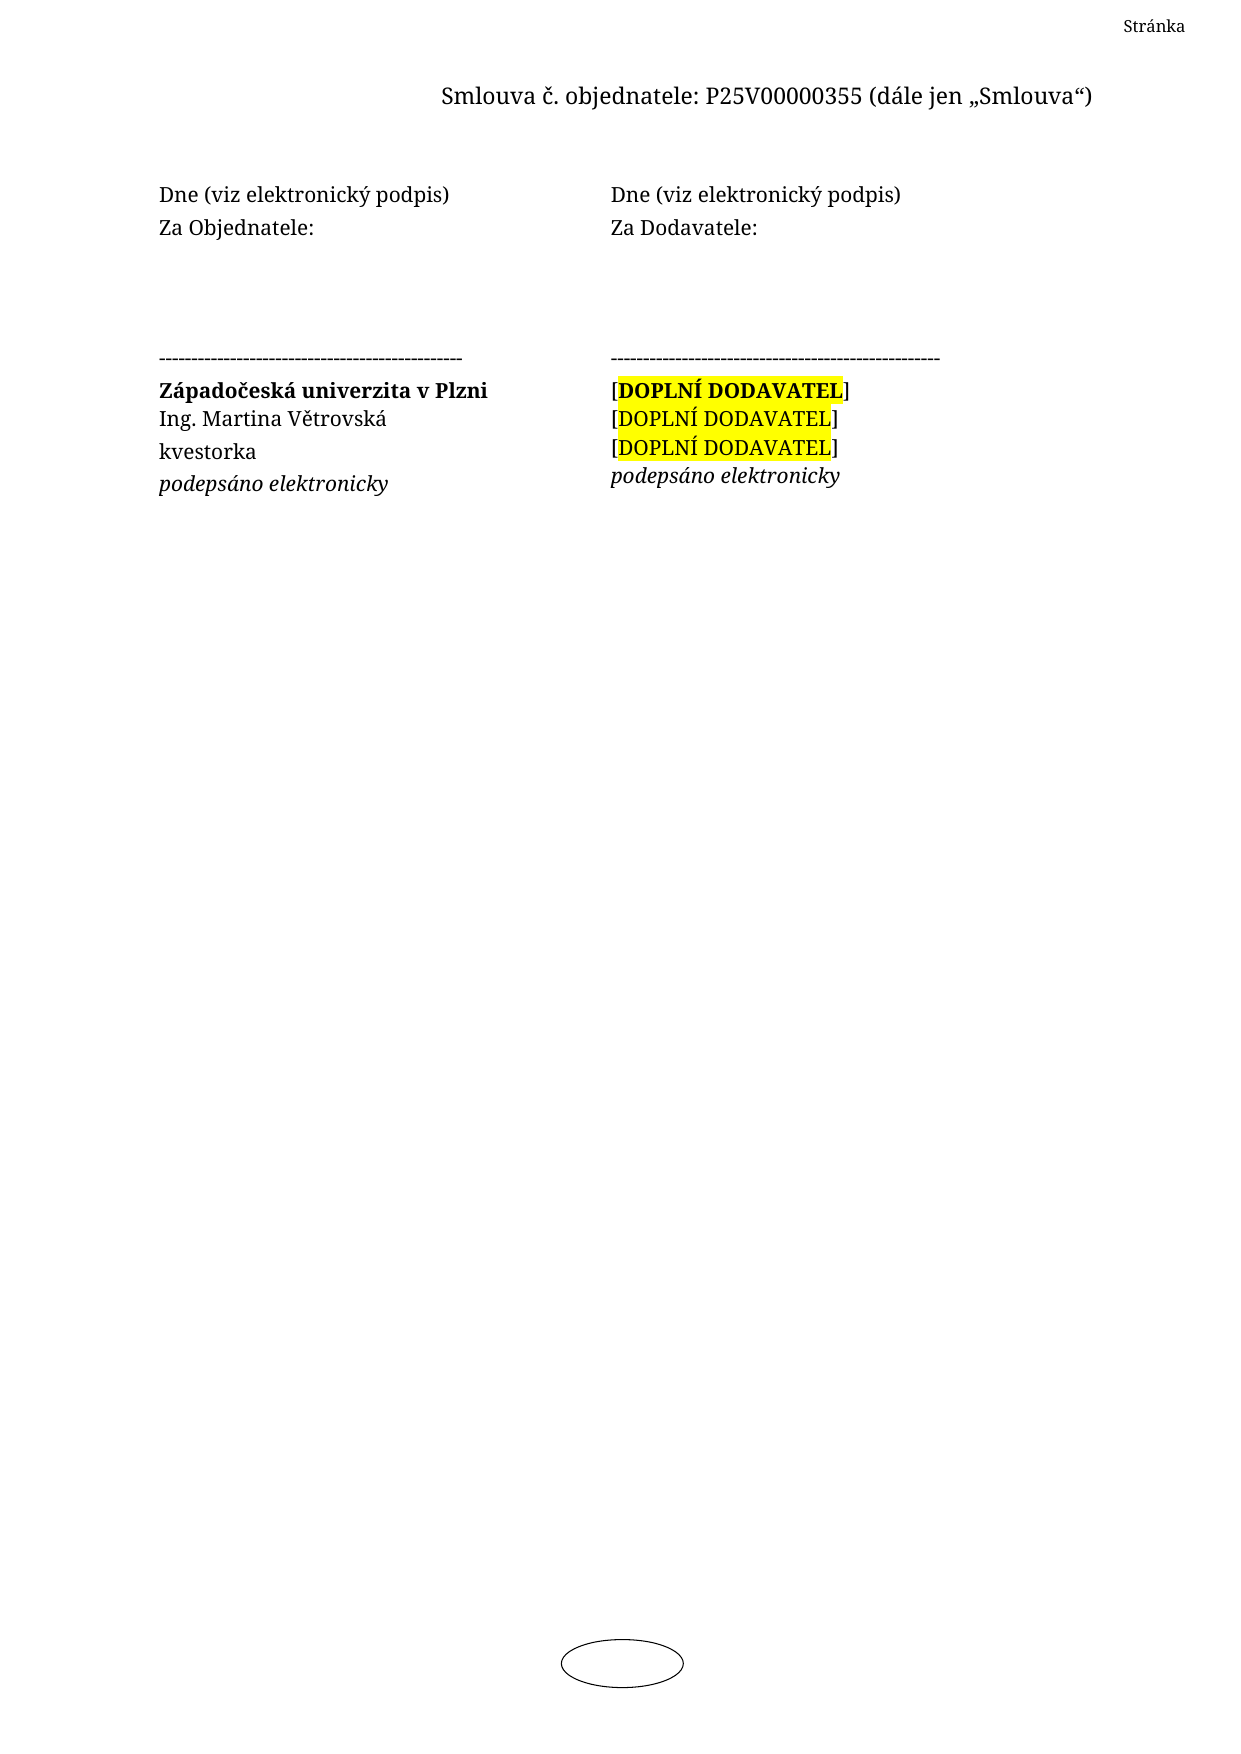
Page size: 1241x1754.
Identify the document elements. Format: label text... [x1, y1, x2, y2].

table_header Dne (viz elektronický podpis) Za Objednatele: ----------------------------------------------- Západočeská univerzita v Plzni Ing. Martina Větrovská kvestorka podepsáno elektronicky [148, 180, 599, 498]
table_header Dne (viz elektronický podpis) Za Dodavatele: --------------------------------------------------- [DOPLNÍ DODAVATEL] [DOPLNÍ DODAVATEL] [DOPLNÍ DODAVATEL] podepsáno elektronicky [599, 180, 1051, 498]
